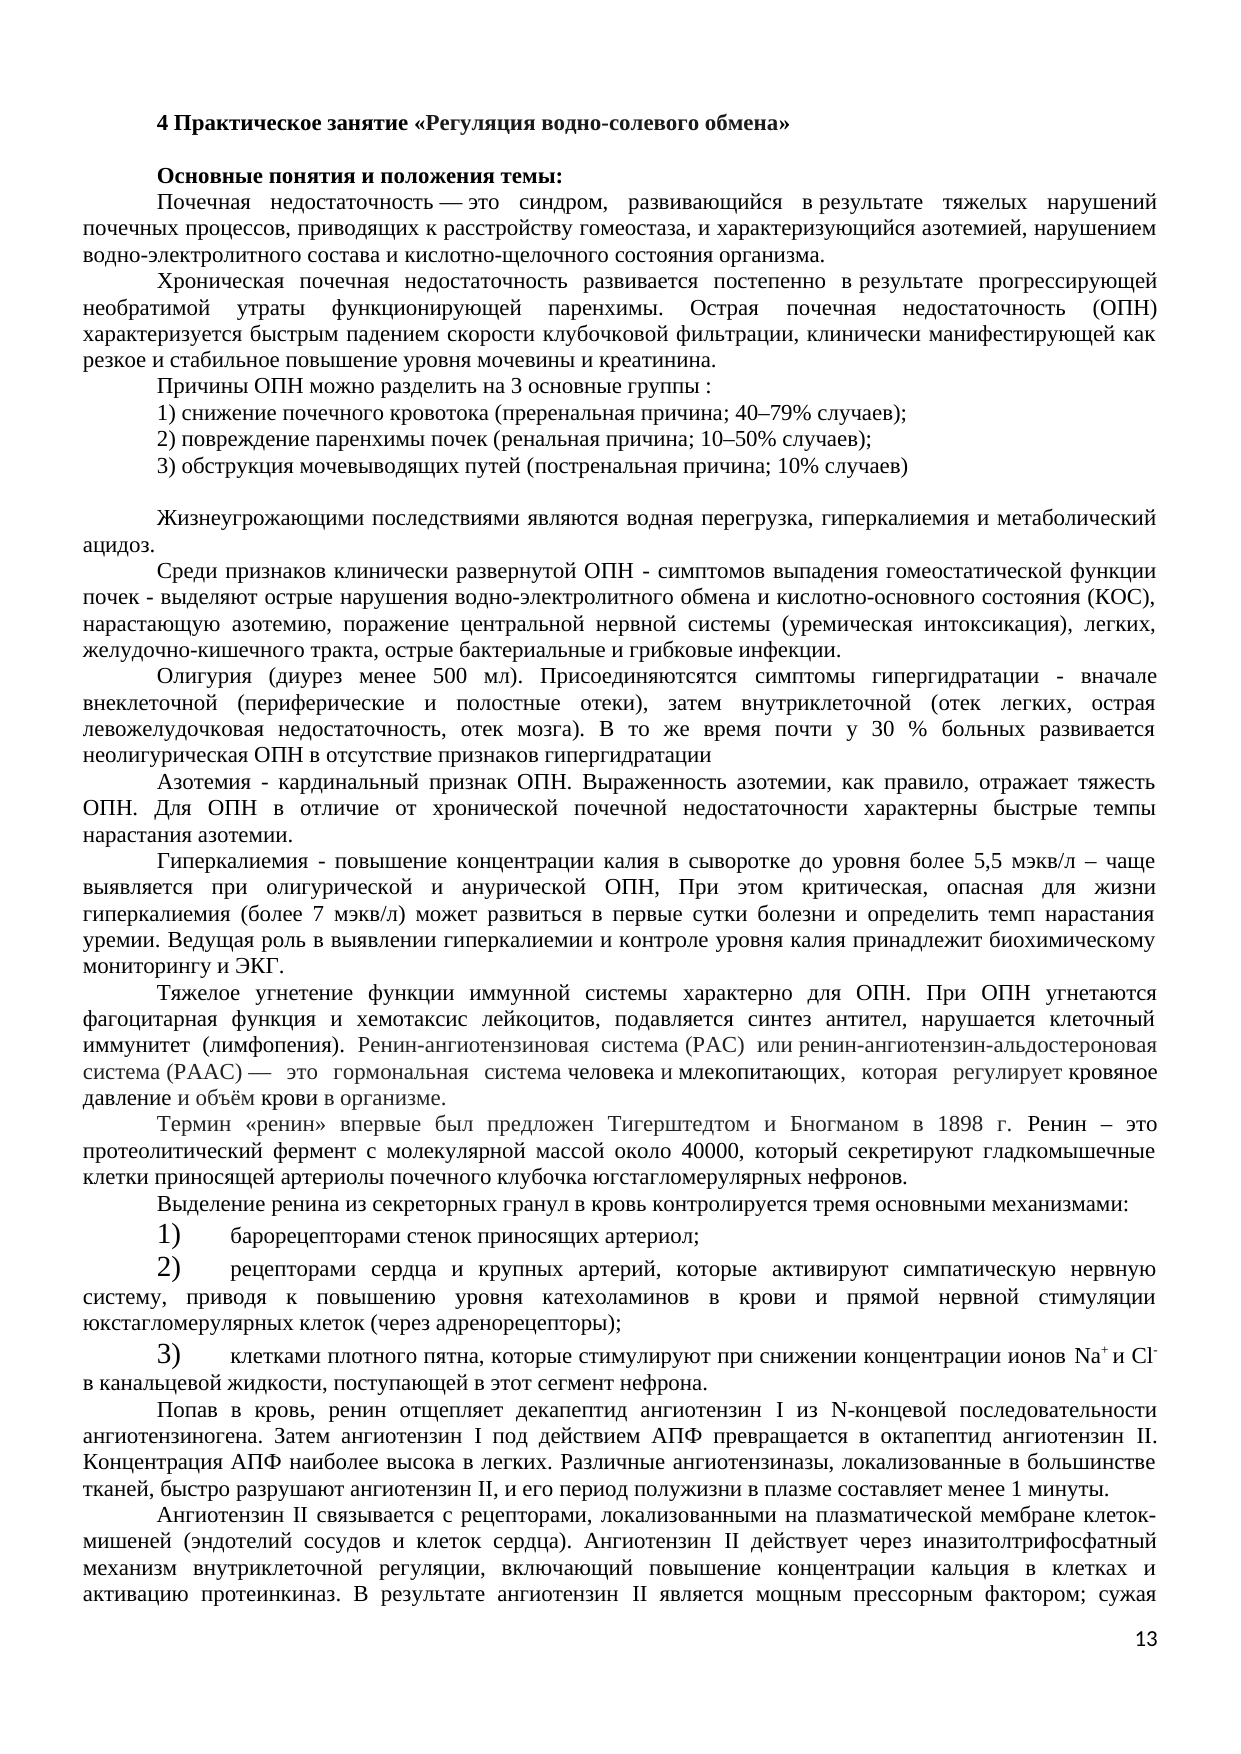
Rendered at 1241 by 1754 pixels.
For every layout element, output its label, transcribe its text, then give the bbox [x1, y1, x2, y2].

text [83, 1501, 1157, 1606]
text Термин «ренин» впервые был предложен Тигерштедтом и Бногманом в 1898 г. Ренин – это протеолитический фермент с молекулярной массой около 40000, который секретируют гладкомышечные клетки приносящей артериолы почечного клубочка югстагломерулярных нефронов. [83, 1111, 1157, 1189]
subtitle 4 Практическое занятие «Регуляция водно-солевого обмена» [778, 109, 1157, 135]
text Среди признаков клинически развернутой ОПН - симптомов выпадения гомеостатической функции почек - выделяют острые нарушения водно-электролитного обмена и кислотно-основного состояния (КОС), нарастающую азотемию, поражение центральной нервной системы (уремическая интоксикация), легких, желудочно-кишечного тракта, острые бактериальные и грибковые инфекции. [83, 557, 1157, 662]
text Основные понятия и положения темы: [83, 162, 1157, 188]
list клетками плотного пятна, которые стимулируют при снижении концентрации ионов Na+ и Cl- в канальцевой жидкости, поступающей в этот сегмент нефрона. [83, 1336, 1157, 1396]
text 1) снижение почечного кровотока (преренальная причина; 40–79% случаев); [83, 399, 1157, 425]
text 3) обструкция мочевыводящих путей (постренальная причина; 10% случаев) [83, 452, 1157, 478]
text Почечная недостаточность — это синдром, развивающийся в результате тяжелых нарушений почечных процессов, приводящих к расстройству гомеостаза, и характеризующийся азотемией, нарушением водно-электролитного состава и кислотно-щелочного состояния организма. [83, 188, 1157, 267]
text Жизнеугрожающими последствиями являются водная перегрузка, гиперкалиемия и метаболический ацидоз. [83, 504, 1157, 557]
list рецепторами сердца и крупных артерий, которые активируют симпатическую нервную систему, приводя к повышению уровня катехоламинов в крови и прямой нервной стимуляции юкстагломерулярных клеток (через адренорецепторы); [83, 1249, 1157, 1336]
list барорецепторами стенок приносящих артериол; [83, 1216, 1157, 1249]
text Гиперкалиемия - повышение концентрации калия в сыворотке до уровня более 5,5 мэкв/л – чаще выявляется при олигурической и анурической ОПН, При этом критическая, опасная для жизни гиперкалиемия (более 7 мэкв/л) может развиться в первые сутки болезни и определить темп нарастания уремии. Ведущая роль в выявлении гиперкалиемии и контроле уровня калия принадлежит биохимическому мониторингу и ЭКГ. [83, 847, 1157, 979]
text 2) повреждение паренхимы почек (ренальная причина; 10–50% случаев); [83, 425, 1157, 452]
text Тяжелое угнетение функции иммунной системы характерно для ОПН. При ОПН угнетаются фагоцитарная функция и хемотаксис лейкоцитов, подавляется синтез антител, нарушается клеточный иммунитет (лимфопения). Ренин-ангиотензиновая система (РАС) или ренин-ангиотензин-альдостероновая система (РААС) — это гормональная система человека и млекопитающих, которая регулирует кровяное давление и объём крови в организме. [447, 1058, 1157, 1111]
subtitle 4 Практическое занятие «Регуляция водно-солевого обмена» [83, 109, 425, 135]
text Азотемия - кардинальный признак ОПН. Выраженность азотемии, как правило, отражает тяжесть ОПН. Для ОПН в отличие от хронической почечной недостаточности характерны быстрые темпы нарастания азотемии. [83, 768, 1157, 847]
text Выделение ренина из секреторных гранул в кровь контролируется тремя основными механизмами: [83, 1189, 1157, 1216]
text Попав в кровь, ренин отщепляет декапептид ангиотензин I из N-концевой последовательности ангиотензиногена. Затем ангиотензин I под действием АПФ превращается в октапептид ангиотензин II. Концентрация АПФ наиболее высока в легких. Различные ангиотензиназы, локализованные в большинстве тканей, быстро разрушают ангиотензин II, и его период полужизни в плазме составляет менее 1 минуты. [83, 1396, 1157, 1501]
text Олигурия (диурез менее 500 мл). Присоединяютсятся симптомы гипергидратации - вначале внеклеточной (периферические и полостные отеки), затем внутриклеточной (отек легких, острая левожелудочковая недостаточность, отек мозга). В то же время почти у 30 % больных развивается неолигурическая ОПН в отсутствие признаков гипергидратации [83, 662, 1157, 768]
text Тяжелое угнетение функции иммунной системы характерно для ОПН. При ОПН угнетаются фагоцитарная функция и хемотаксис лейкоцитов, подавляется синтез антител, нарушается клеточный иммунитет (лимфопения). Ренин-ангиотензиновая система (РАС) или ренин-ангиотензин-альдостероновая система (РААС) — это гормональная система человека и млекопитающих, которая регулирует кровяное давление и объём крови в организме. [83, 979, 1157, 1058]
text Хроническая почечная недостаточность развивается постепенно в результате прогрессирующей необратимой утраты функционирующей паренхимы. Острая почечная недостаточность (ОПН) характеризуется быстрым падением скорости клубочковой фильтрации, клинически манифестирующей как резкое и стабильное повышение уровня мочевины и креатинина. [83, 267, 1157, 373]
text Причины ОПН можно разделить на 3 основные группы : [83, 373, 1157, 399]
